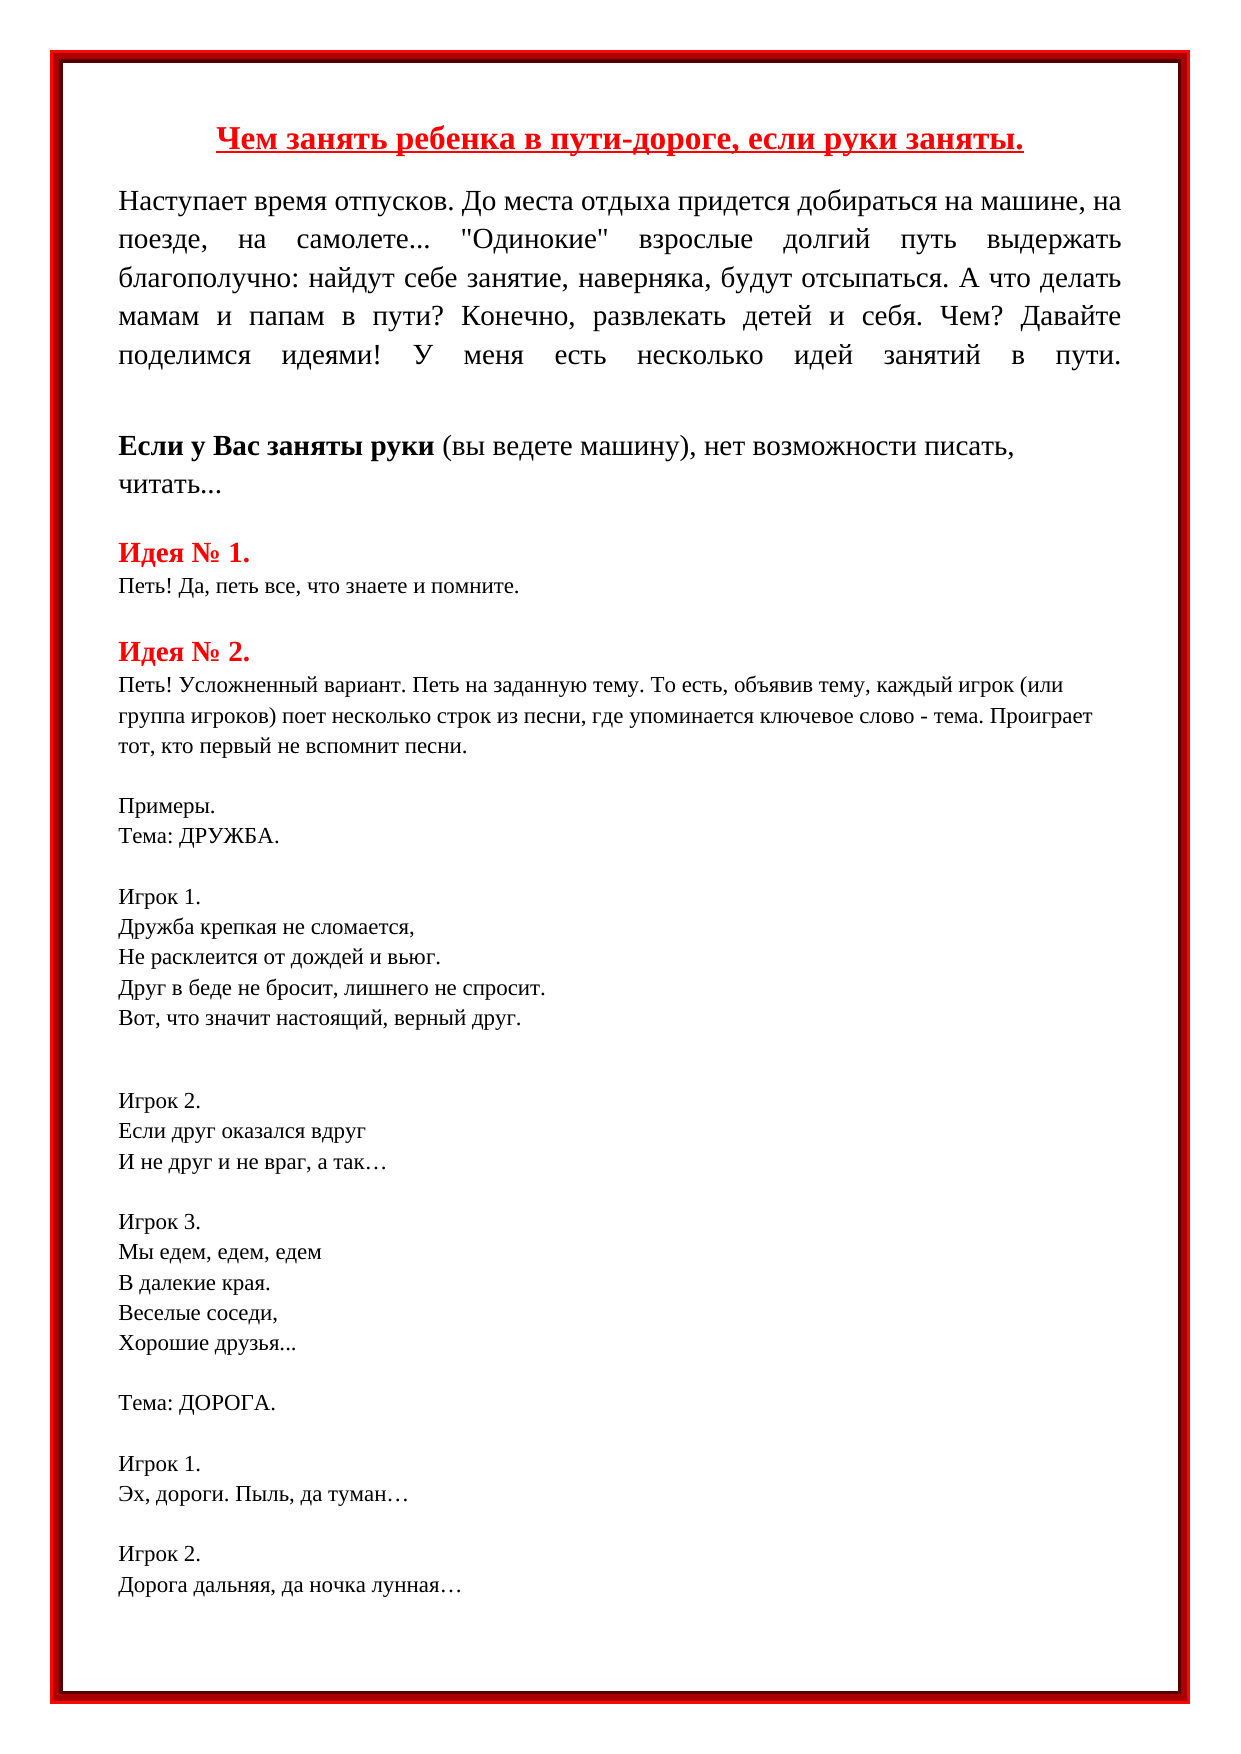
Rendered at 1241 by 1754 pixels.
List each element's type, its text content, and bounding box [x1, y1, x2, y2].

text Наступает время отпусков. До места отдыха придется добираться на машине, на поезде, на самолете... "Одинокие" взрослые долгий путь выдержать благополучно: найдут себе занятие, наверняка, будут отсыпаться. А что делать мамам и папам в пути? Конечно, развлекать детей и себя. Чем? Давайте поделимся идеями! У меня есть несколько идей занятий в пути. [118, 183, 1122, 403]
text Чем занять ребенка в пути-дороге, если руки заняты. [118, 118, 1122, 156]
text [118, 1087, 1122, 1627]
text Если у Вас заняты руки (вы ведете машину), нет возможности писать, читать... Идея № 1. Петь! Да, петь все, что знаете и помните. Идея № 2. Петь! Усложненный вариант. Петь на заданную тему. То есть, объявив тему, каждый игрок (или группа игроков) поет несколько строк из песни, где упоминается ключевое слово - тема. Проиграет тот, кто первый не вспомнит песни. Примеры. Тема: ДРУЖБА. Игрок 1. Дружба крепкая не сломается, Не расклеится от дождей и вьюг. Друг в беде не бросит, лишнего не спросит. Вот, что значит настоящий, верный друг. [118, 428, 1122, 1062]
